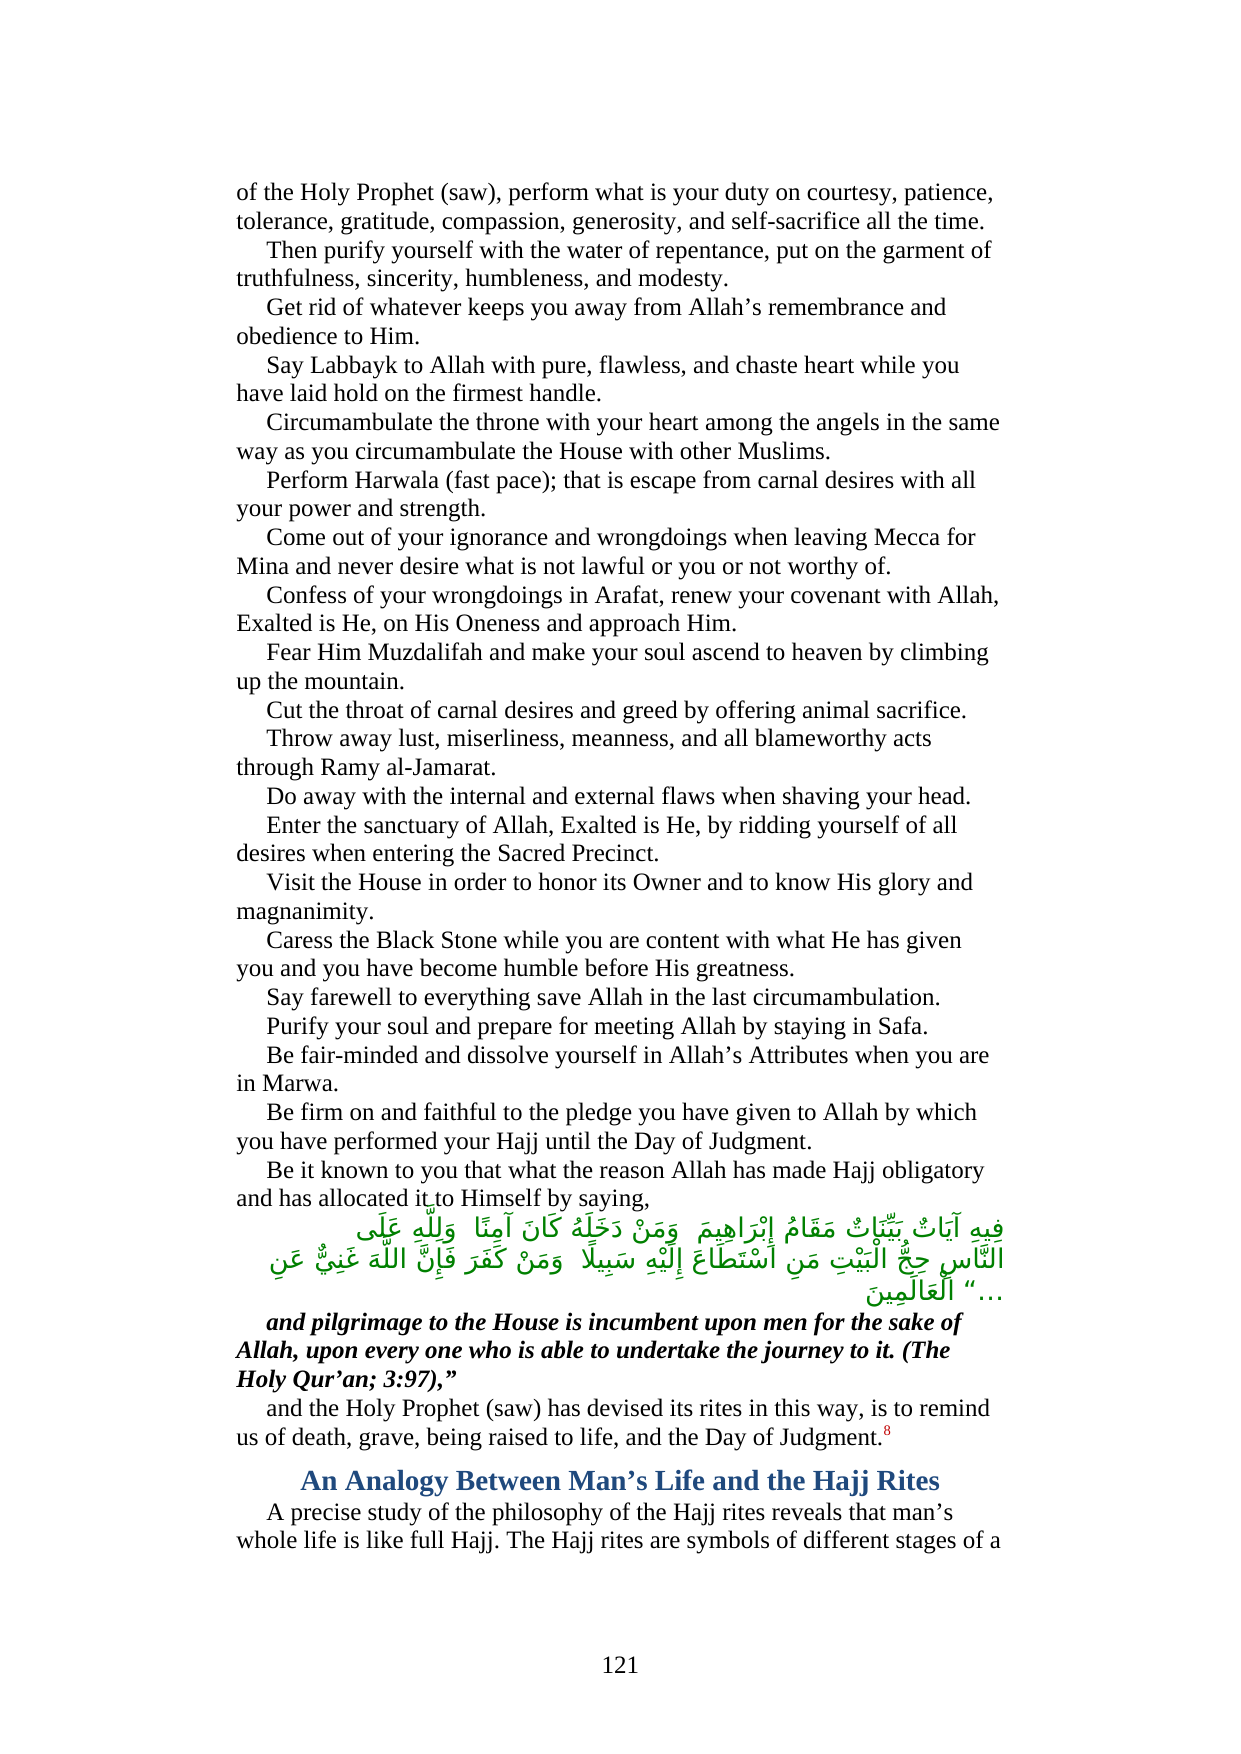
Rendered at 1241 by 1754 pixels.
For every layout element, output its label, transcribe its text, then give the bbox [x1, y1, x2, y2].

text Circumambulate the throne with your heart among the angels in the same way as you circumambulate the House with other Muslims. [236, 407, 1004, 465]
text Cut the throat of carnal desires and greed by offering animal sacrifice. [236, 695, 1004, 723]
subtitle An Analogy Between Man’s Life and the Hajj Rites [236, 1463, 1004, 1497]
text Enter the sanctuary of Allah, Exalted is He, by ridding yourself of all desires when entering the Sacred Precinct. [236, 810, 1004, 867]
text Purify your soul and prepare for meeting Allah by staying in Safa. [236, 1011, 1004, 1040]
text Fear Him Muzdalifah and make your soul ascend to heaven by climbing up the mountain. [236, 637, 1004, 695]
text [236, 177, 1004, 235]
text Then purify yourself with the water of repentance, put on the garment of truthfulness, sincerity, humbleness, and modesty. [236, 235, 1004, 292]
text Get rid of whatever keeps you away from Allah’s remembrance and obedience to Him. [236, 292, 1004, 350]
text Say farewell to everything save Allah in the last circumambulation. [236, 982, 1004, 1011]
text Caress the Black Stone while you are content with what He has given you and you have become humble before His greatness. [236, 925, 1004, 982]
text Confess of your wrongdoings in Arafat, renew your covenant with Allah, Exalted is He, on His Oneness and approach Him. [236, 580, 1004, 637]
text Do away with the internal and external flaws when shaving your head. [236, 781, 1004, 810]
text and the Holy Prophet (saw) has devised its rites in this way, is to remind us of death, grave, being raised to life, and the Day of Judgment.8 [236, 1393, 1004, 1451]
text Visit the House in order to honor its Owner and to know His glory and magnanimity. [236, 867, 1004, 925]
text Come out of your ignorance and wrongdoings when leaving Mecca for Mina and never desire what is not lawful or you or not worthy of. [236, 522, 1004, 580]
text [236, 1497, 1004, 1554]
text and pilgrimage to the House is incumbent upon men for the sake of Allah, upon every one who is able to undertake the journey to it. (The Holy Qur’an; 3:97),” [236, 1307, 1004, 1393]
text فِيهِ آيَاتٌ بَيِّنَاتٌ مَقَامُ إِبْرَاهِيمَ وَمَنْ دَخَلَهُ كَانَ آمِنًا وَلِلَّهِ عَلَى النَّاسِ حِجُّ الْبَيْتِ مَنِ اسْتَطَاعَ إِلَيْهِ سَبِيلًا وَمَنْ كَفَرَ فَإِنَّ اللَّهَ غَنِيٌّ عَنِ الْعَالَمِينَ “… [236, 1212, 1004, 1307]
text Throw away lust, miserliness, meanness, and all blameworthy acts through Ramy al-Jamarat. [236, 723, 1004, 781]
text Say Labbayk to Allah with pure, flawless, and chaste heart while you have laid hold on the firmest handle. [236, 350, 1004, 407]
text Perform Harwala (fast pace); that is escape from carnal desires with all your power and strength. [236, 465, 1004, 522]
text Be it known to you that what the reason Allah has made Hajj obligatory and has allocated it to Himself by saying, [236, 1155, 1004, 1212]
text Be firm on and faithful to the pledge you have given to Allah by which you have performed your Hajj until the Day of Judgment. [236, 1097, 1004, 1155]
text Be fair-minded and dissolve yourself in Allah’s Attributes when you are in Marwa. [236, 1040, 1004, 1097]
